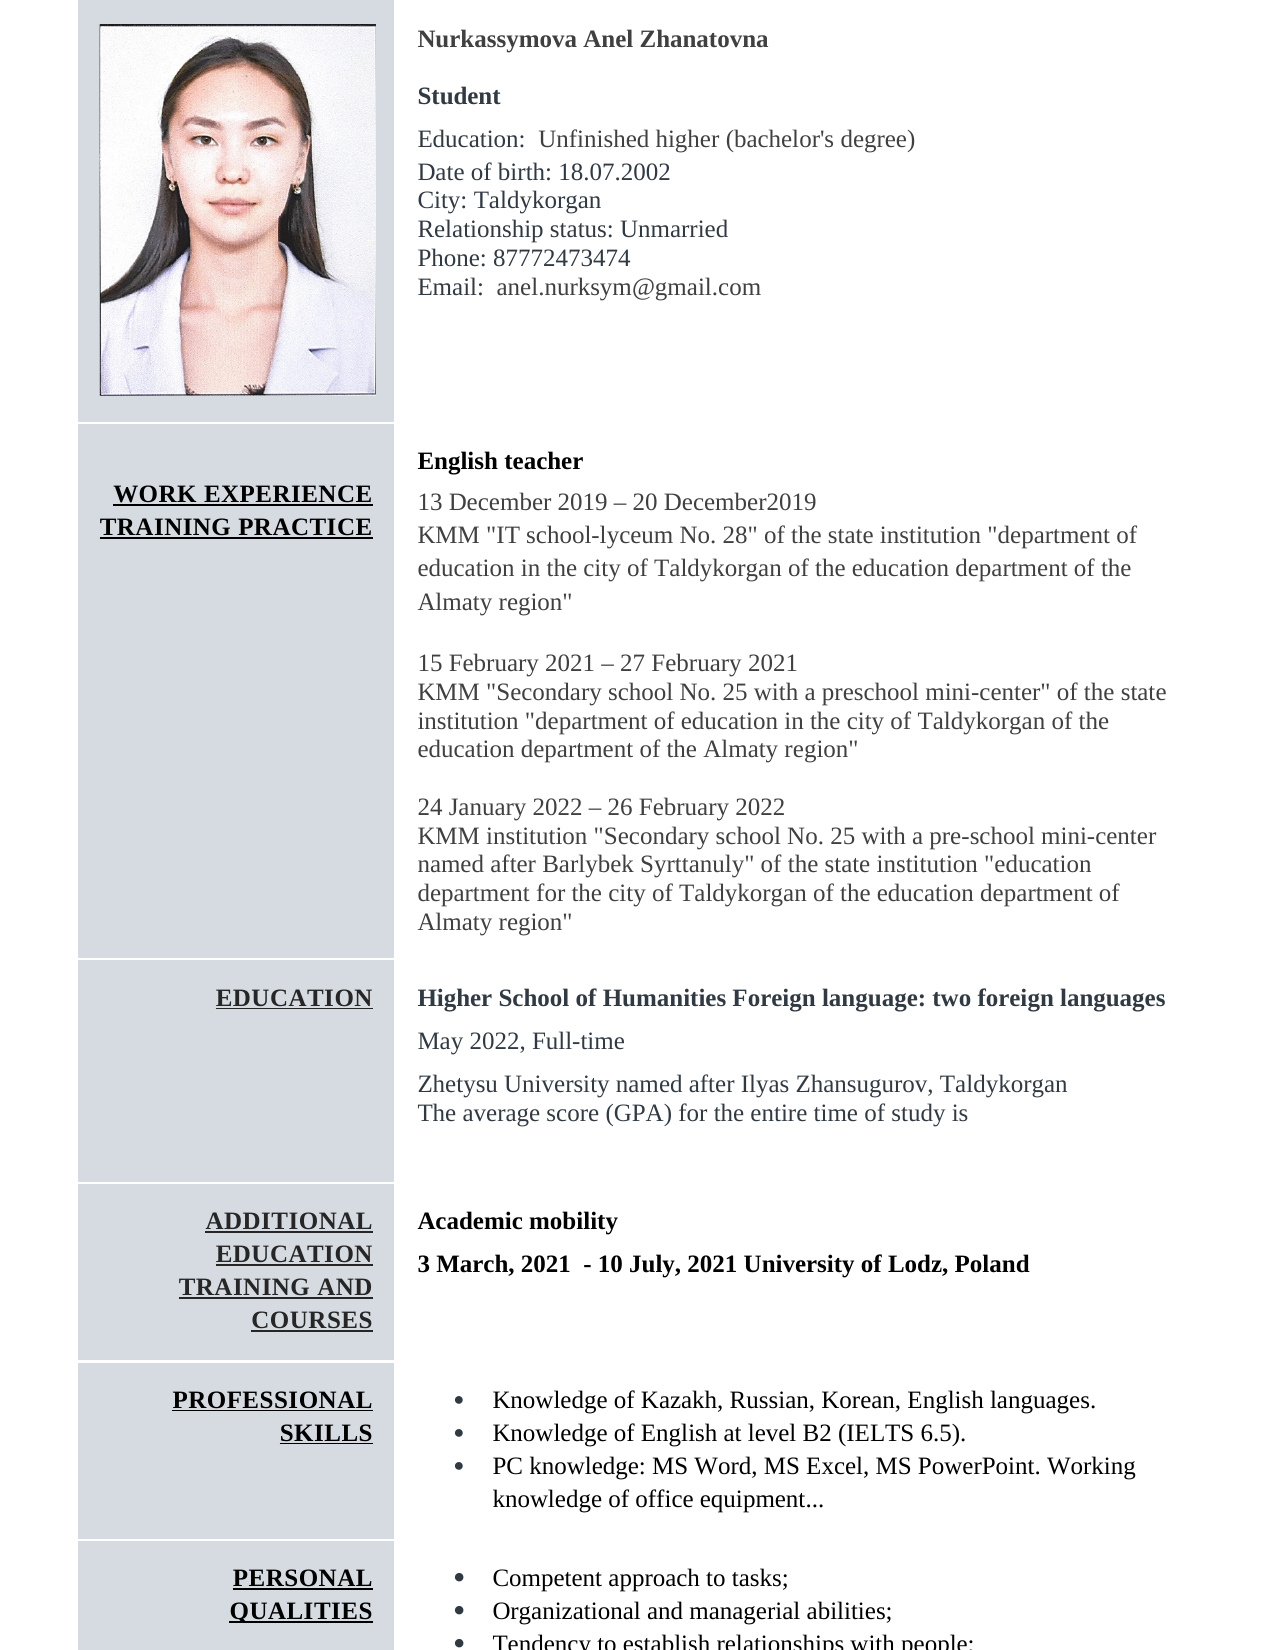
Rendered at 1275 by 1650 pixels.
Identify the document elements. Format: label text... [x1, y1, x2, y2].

table_cell PERSONAL QUALITIES [78, 1541, 394, 1650]
table_cell Higher School of Humanities Foreign language: two foreign languages May 2022, Full-time Zhetysu University named after Ilyas Zhansugurov, Taldykorgan The average score (GPA) for the entire time of study is [396, 960, 1195, 1182]
table_cell Competent approach to tasks; Organizational and managerial abilities; Tendency to establish relationships with people; Discipline, diligence; [396, 1541, 1195, 1650]
table_cell PROFESSIONAL SKILLS [78, 1363, 394, 1539]
picture [99, 24, 376, 396]
table_cell Knowledge of Kazakh, Russian, Korean, English languages. Knowledge of English at level B2 (IELTS 6.5). PC knowledge: MS Word, MS Excel, MS PowerPoint. Working knowledge of office equipment... [396, 1363, 1195, 1539]
table_cell Academic mobility 3 March, 2021 - 10 July, 2021 University of Lodz, Poland [396, 1184, 1195, 1360]
table_cell WORK EXPERIENCE TRAINING PRACTICE [78, 424, 394, 958]
table_cell English teacher 13 December 2019 – 20 December2019 KMM "IT school-lyceum No. 28" of the state institution "department of education in the city of Taldykorgan of the education department of the Almaty region" 15 February 2021 – 27 February 2021 KMM "Secondary school No. 25 with a preschool mini-center" of the state institution "department of education in the city of Taldykorgan of the education department of the Almaty region" 24 January 2022 – 26 February 2022 KMM institution "Secondary school No. 25 with a pre-school mini-center named after Barlybek Syrttanuly" of the state institution "education department for the city of Taldykorgan of the education department of Almaty region" [396, 424, 1195, 958]
table_header Nurkassymova Anel Zhanatovna Student Education: Unfinished higher (bachelor's degree) Date of birth: 18.07.2002 City: Taldykorgan Relationship status: Unmarried Phone: 87772473474 Email: anel.nurksym@gmail.com [396, 2, 1195, 422]
table_header [78, 0, 394, 422]
table_cell EDUCATION [78, 960, 394, 1182]
table_cell ADDITIONAL EDUCATION TRAINING AND COURSES [78, 1184, 394, 1360]
